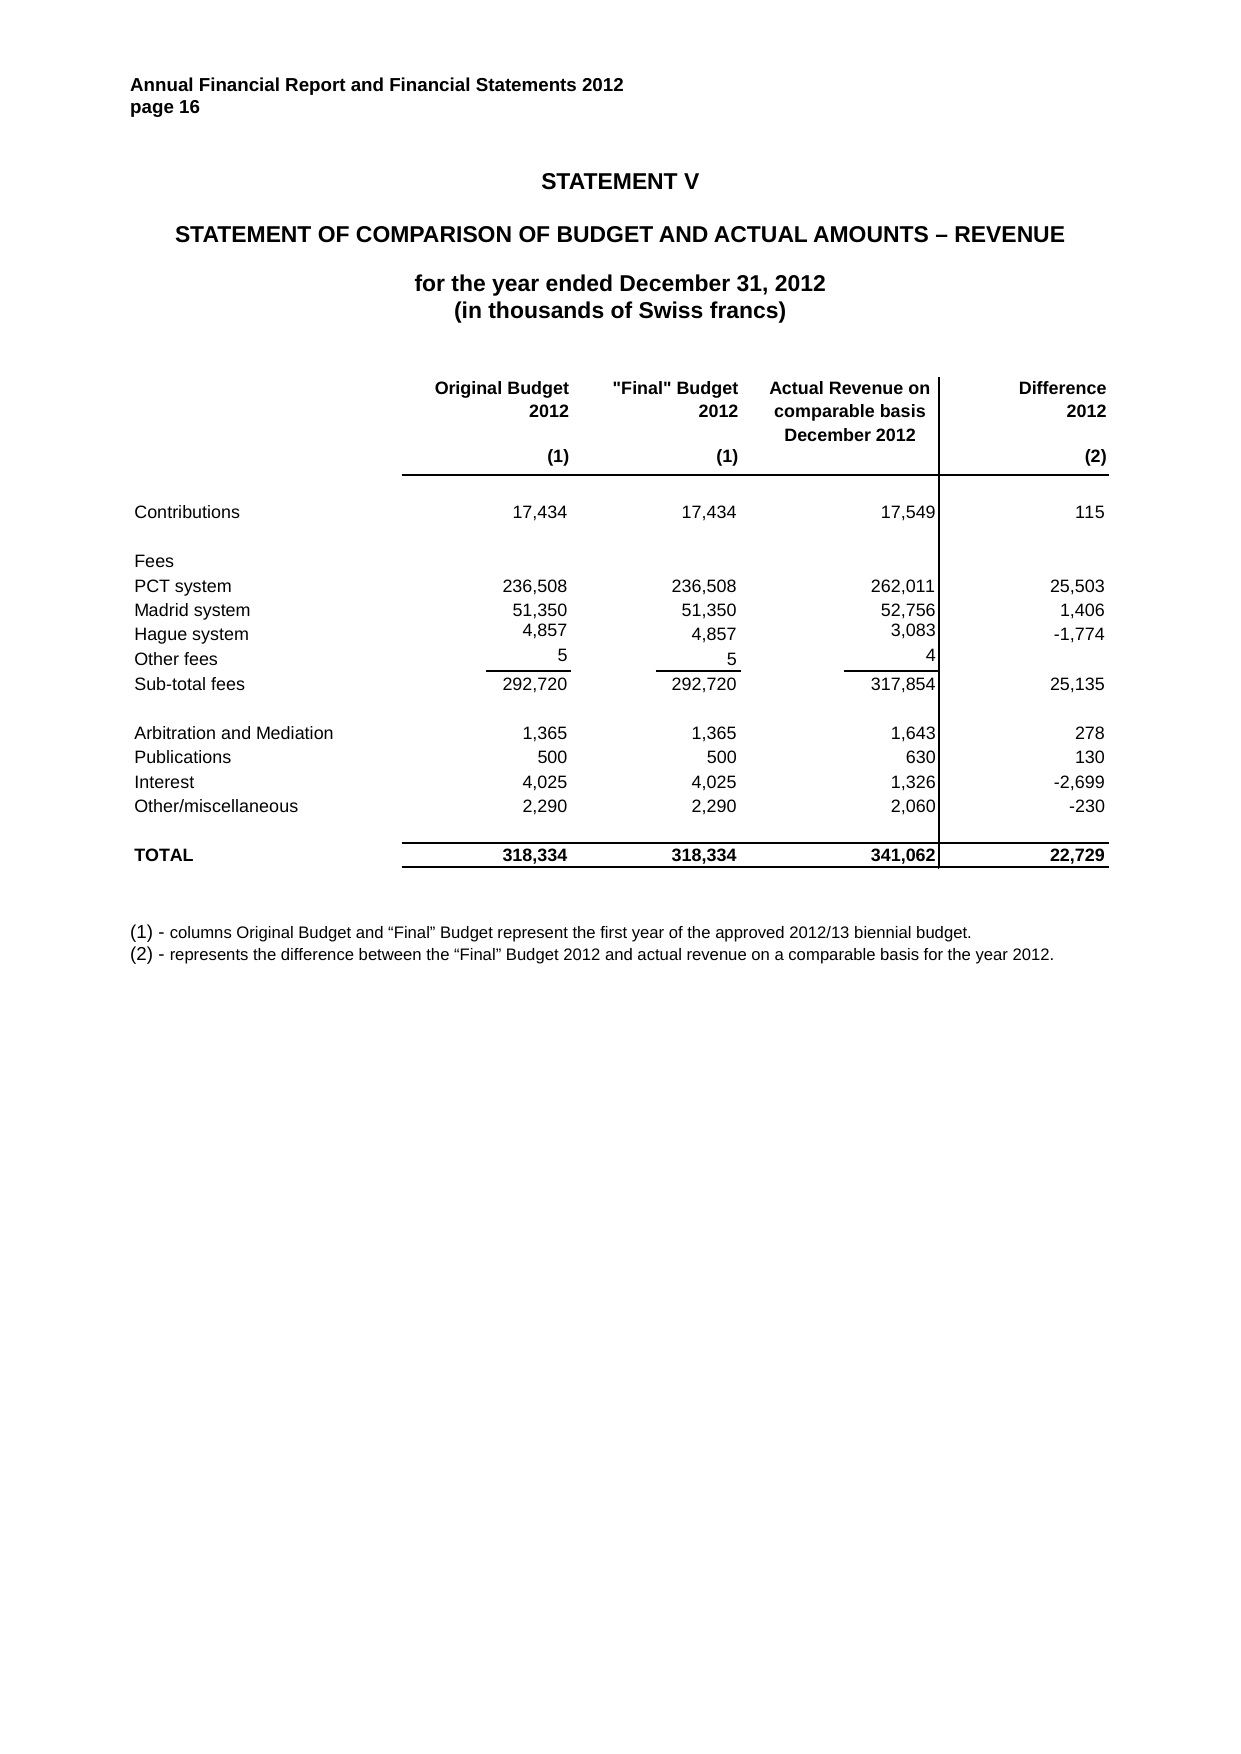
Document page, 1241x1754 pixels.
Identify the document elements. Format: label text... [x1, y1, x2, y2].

text (1) - columns Original Budget and “Final” Budget represent the first year of the approved 2012/13 biennial budget. [130, 921, 1110, 942]
text (in thousands of Swiss francs) [130, 297, 1110, 323]
text (2) - represents the difference between the “Final” Budget 2012 and actual revenue on a comparable basis for the year 2012. [130, 942, 1110, 964]
text for the year ended December 31, 2012 [130, 270, 1110, 297]
subtitle STATEMENT V STATEMENT OF COMPARISON OF BUDGET AND ACTUAL AMOUNTS – REVENUE [130, 168, 1110, 247]
